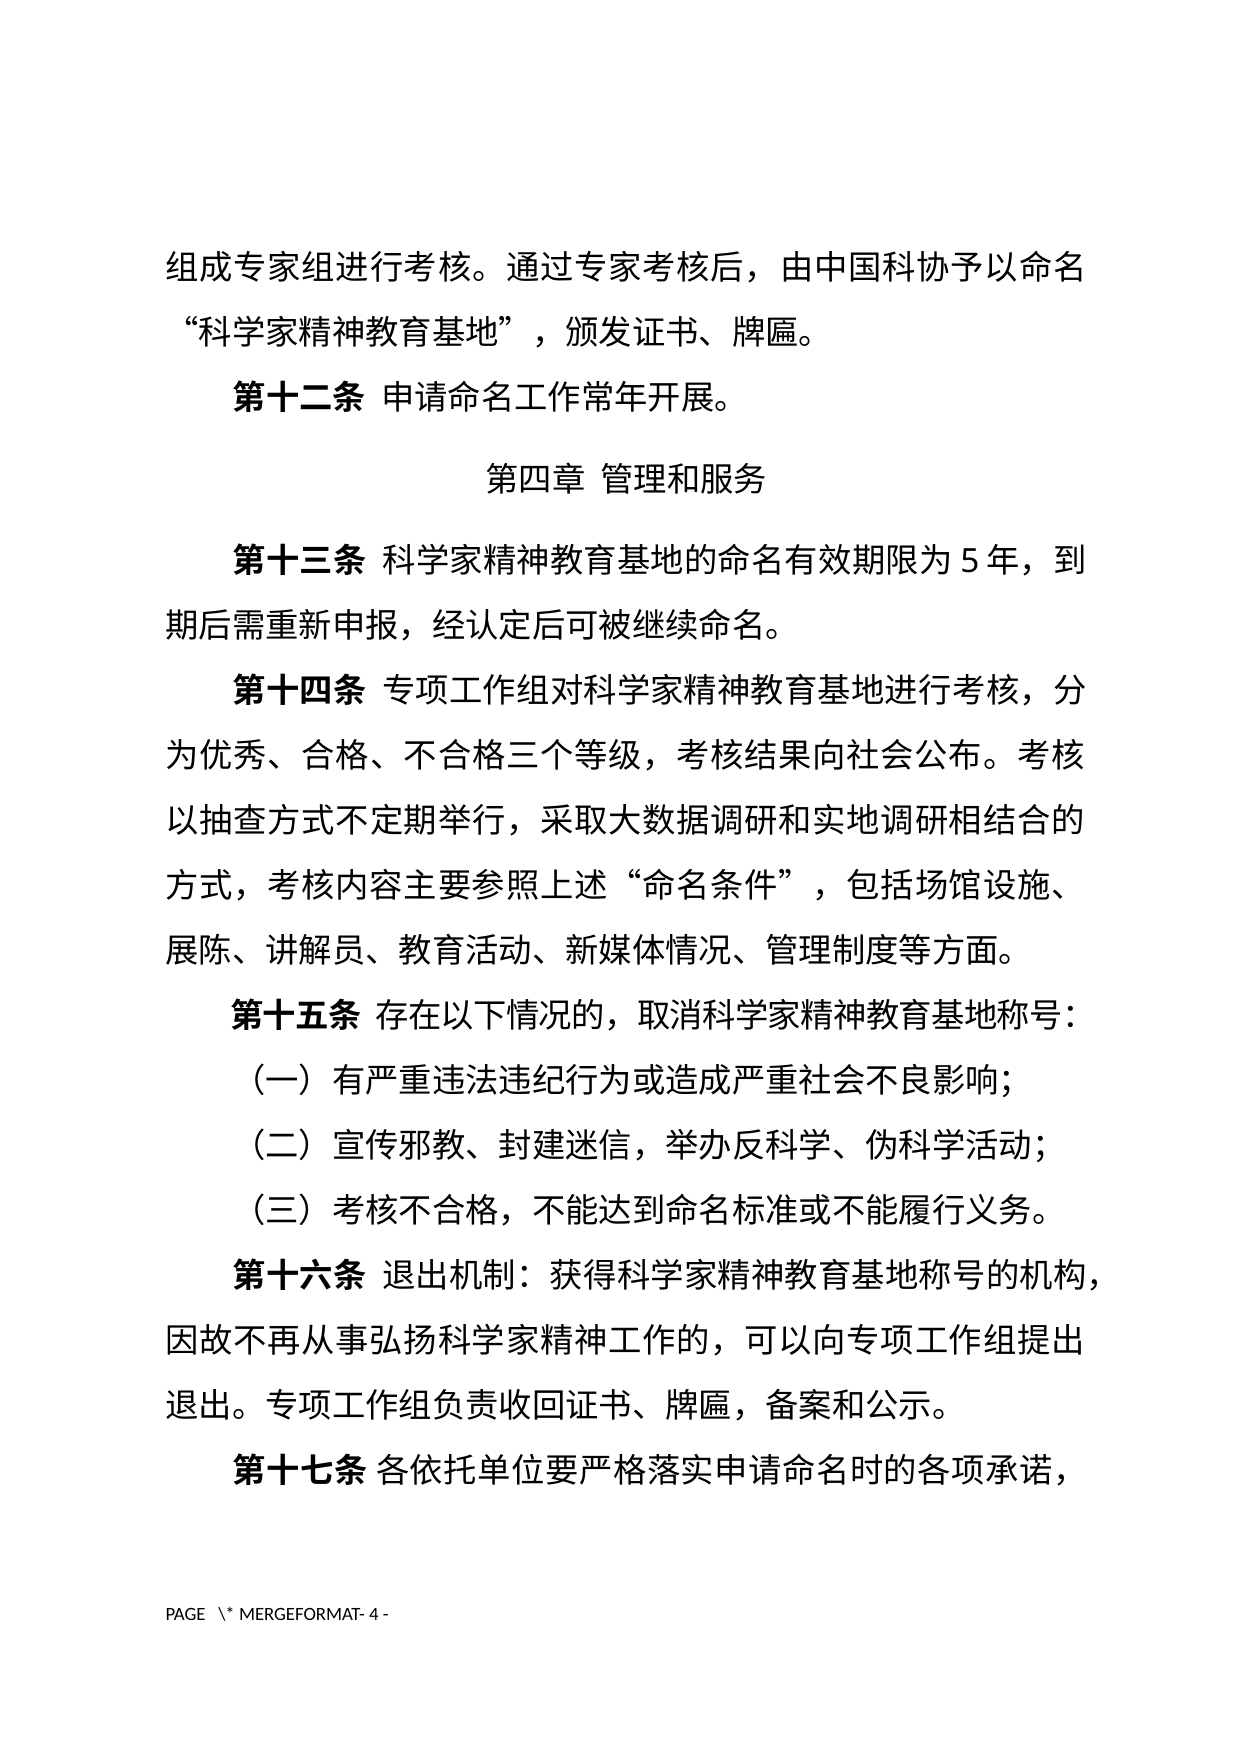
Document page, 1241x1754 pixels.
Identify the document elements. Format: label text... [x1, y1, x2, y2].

text （一）有严重违法违纪行为或造成严重社会不良影响； [165, 1045, 1087, 1110]
text （三）考核不合格，不能达到命名标准或不能履行义务。 [165, 1175, 1087, 1240]
text 第十四条 专项工作组对科学家精神教育基地进行考核，分为优秀、合格、不合格三个等级，考核结果向社会公布。考核以抽查方式不定期举行，采取大数据调研和实地调研相结合的方式，考核内容主要参照上述“命名条件”，包括场馆设施、展陈、讲解员、教育活动、新媒体情况、管理制度等方面。 [165, 655, 1087, 980]
text 第十五条 存在以下情况的，取消科学家精神教育基地称号： [165, 980, 1087, 1045]
text 第十三条 科学家精神教育基地的命名有效期限为5年，到期后需重新申报，经认定后可被继续命名。 [165, 525, 1087, 655]
text 第十六条 退出机制：获得科学家精神教育基地称号的机构，因故不再从事弘扬科学家精神工作的，可以向专项工作组提出退出。专项工作组负责收回证书、牌匾，备案和公示。 [165, 1240, 1087, 1435]
text 第十二条 申请命名工作常年开展。 [165, 363, 1087, 428]
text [165, 1435, 1087, 1500]
text （二）宣传邪教、封建迷信，举办反科学、伪科学活动； [165, 1110, 1087, 1175]
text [165, 233, 1087, 363]
text 第四章 管理和服务 [165, 444, 1087, 509]
